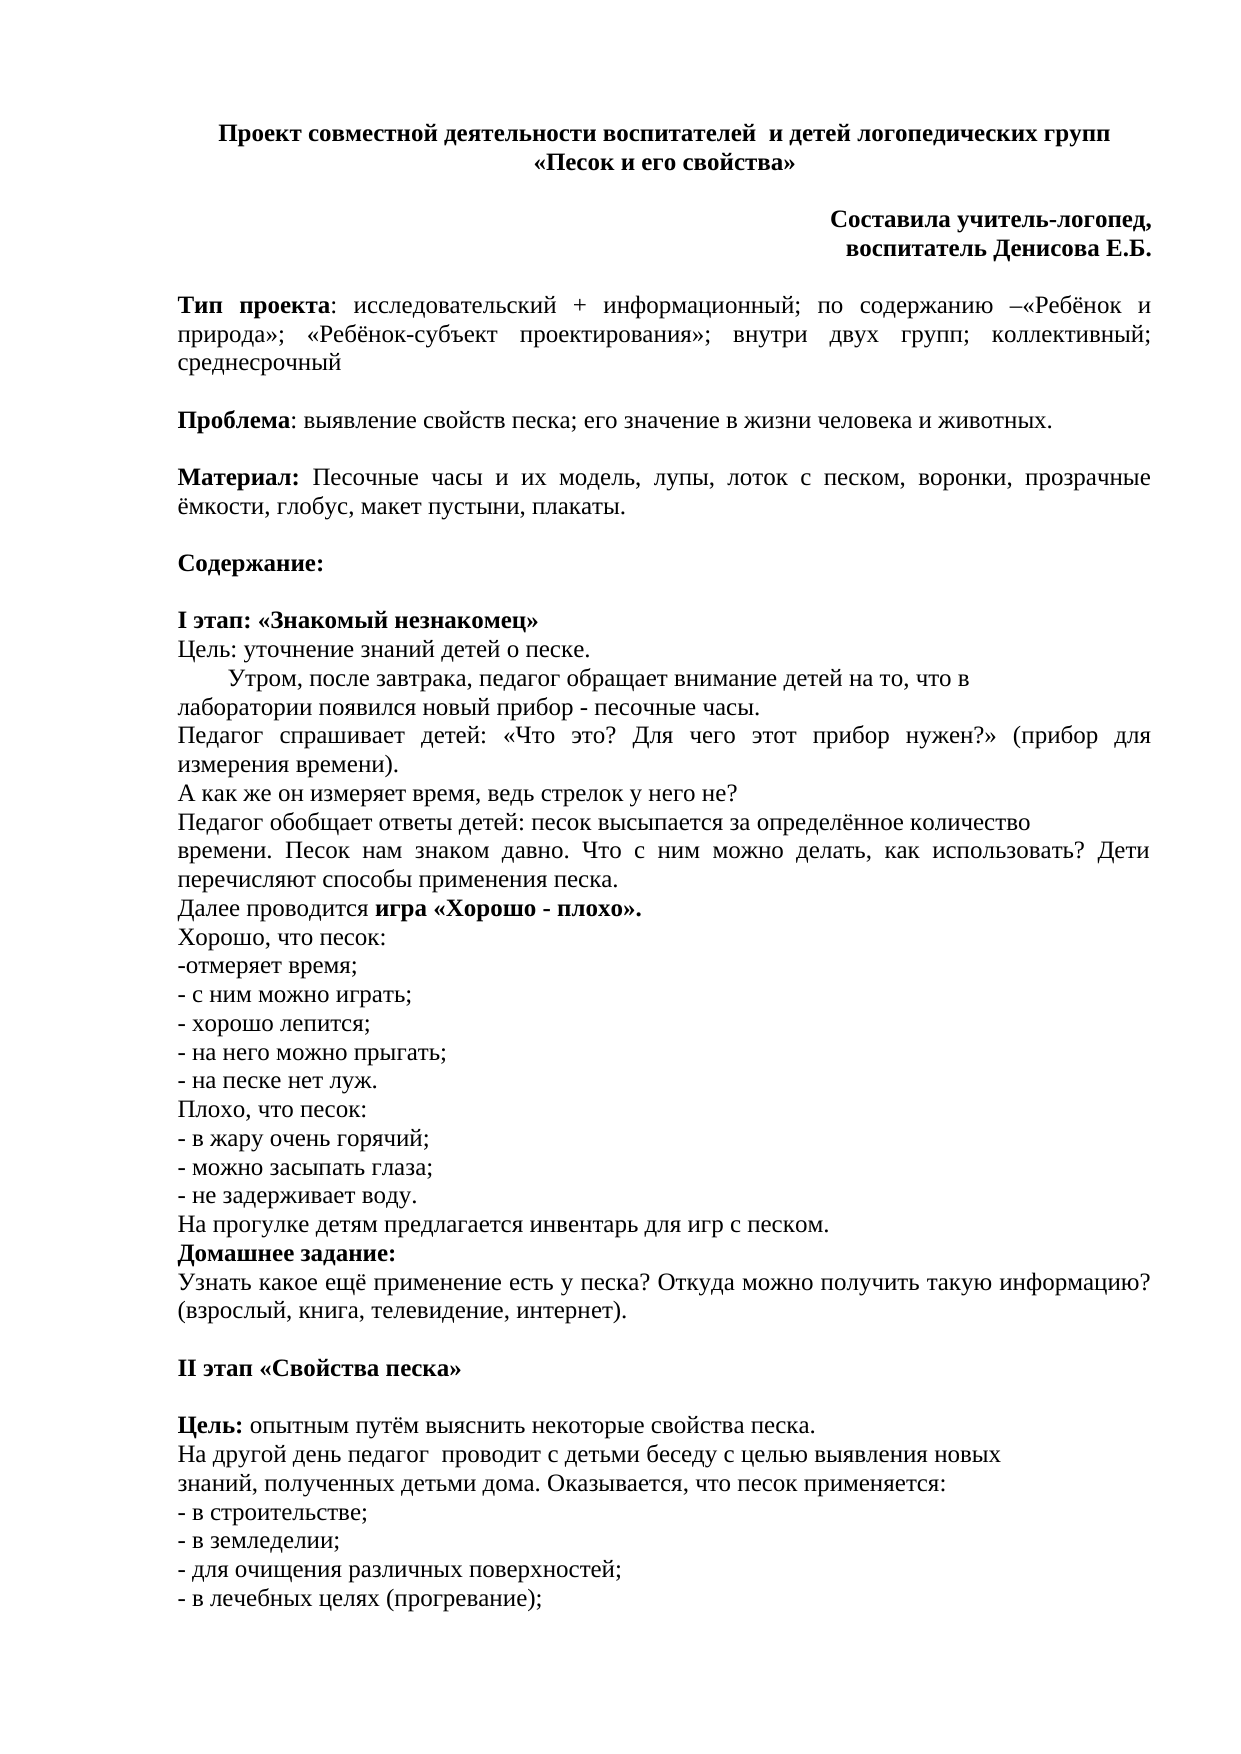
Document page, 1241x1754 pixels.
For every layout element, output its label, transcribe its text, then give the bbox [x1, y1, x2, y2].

text Плохо, что песок: [177, 1094, 1152, 1123]
text - в строительстве; [177, 1497, 1152, 1525]
text Цель: уточнение знаний детей о песке. [177, 634, 1152, 663]
text - с ним можно играть; [177, 979, 1152, 1008]
text «Песок и его свойства» [177, 147, 1152, 176]
text Проблема: выявление свойств песка; его значение в жизни человека и животных. [177, 405, 1152, 434]
text Цель: опытным путём выяснить некоторые свойства песка. [177, 1410, 1152, 1439]
text Тип проекта: исследовательский + информационный; по содержанию –«Ребёнок и природа»; «Ребёнок-субъект проектирования»; внутри двух групп; коллективный; среднесрочный [177, 290, 1152, 376]
text - не задерживает воду. [177, 1180, 1152, 1209]
text Хорошо, что песок: [177, 922, 1152, 950]
text Утром, после завтрака, педагог обращает внимание детей на то, что в [177, 663, 1152, 692]
text - на песке нет луж. [177, 1065, 1152, 1094]
text Материал: Песочные часы и их модель, лупы, лоток с песком, воронки, прозрачные ёмкости, глобус, макет пустыни, плакаты. [177, 462, 1152, 520]
text Узнать какое ещё применение есть у песка? Откуда можно получить такую информацию? (взрослый, книга, телевидение, интернет). [177, 1267, 1152, 1324]
text А как же он измеряет время, ведь стрелок у него не? [177, 778, 1152, 807]
text - для очищения различных поверхностей; [177, 1554, 1152, 1583]
text Педагог спрашивает детей: «Что это? Для чего этот прибор нужен?» (прибор для измерения времени). [177, 720, 1152, 778]
text Далее проводится игра «Хорошо - плохо». [177, 893, 1152, 922]
text Содержание: [177, 548, 1152, 577]
text лаборатории появился новый прибор - песочные часы. [177, 692, 1152, 720]
text На прогулке детям предлагается инвентарь для игр с песком. [177, 1209, 1152, 1238]
text времени. Песок нам знаком давно. Что с ним можно делать, как использовать? Дети перечисляют способы применения песка. [177, 835, 1152, 893]
text - на него можно прыгать; [177, 1037, 1152, 1065]
text Составила учитель-логопед, [177, 204, 1152, 233]
text знаний, полученных детьми дома. Оказывается, что песок применяется: [177, 1468, 1152, 1497]
text воспитатель Денисова Е.Б. [177, 233, 1152, 262]
text На другой день педагог проводит с детьми беседу с целью выявления новых [177, 1439, 1152, 1468]
text - хорошо лепится; [177, 1008, 1152, 1037]
text - в земледелии; [177, 1525, 1152, 1554]
text II этап «Свойства песка» [177, 1353, 1152, 1382]
text - в жару очень горячий; [177, 1123, 1152, 1152]
text Педагог обобщает ответы детей: песок высыпается за определённое количество [177, 807, 1152, 835]
text - в лечебных целях (прогревание); [177, 1583, 1152, 1612]
text - можно засыпать глаза; [177, 1152, 1152, 1180]
text Домашнее задание: [177, 1238, 1152, 1267]
text I этап: «Знакомый незнакомец» [177, 605, 1152, 634]
text -отмеряет время; [177, 950, 1152, 979]
text Проект совместной деятельности воспитателей и детей логопедических групп [177, 118, 1152, 147]
